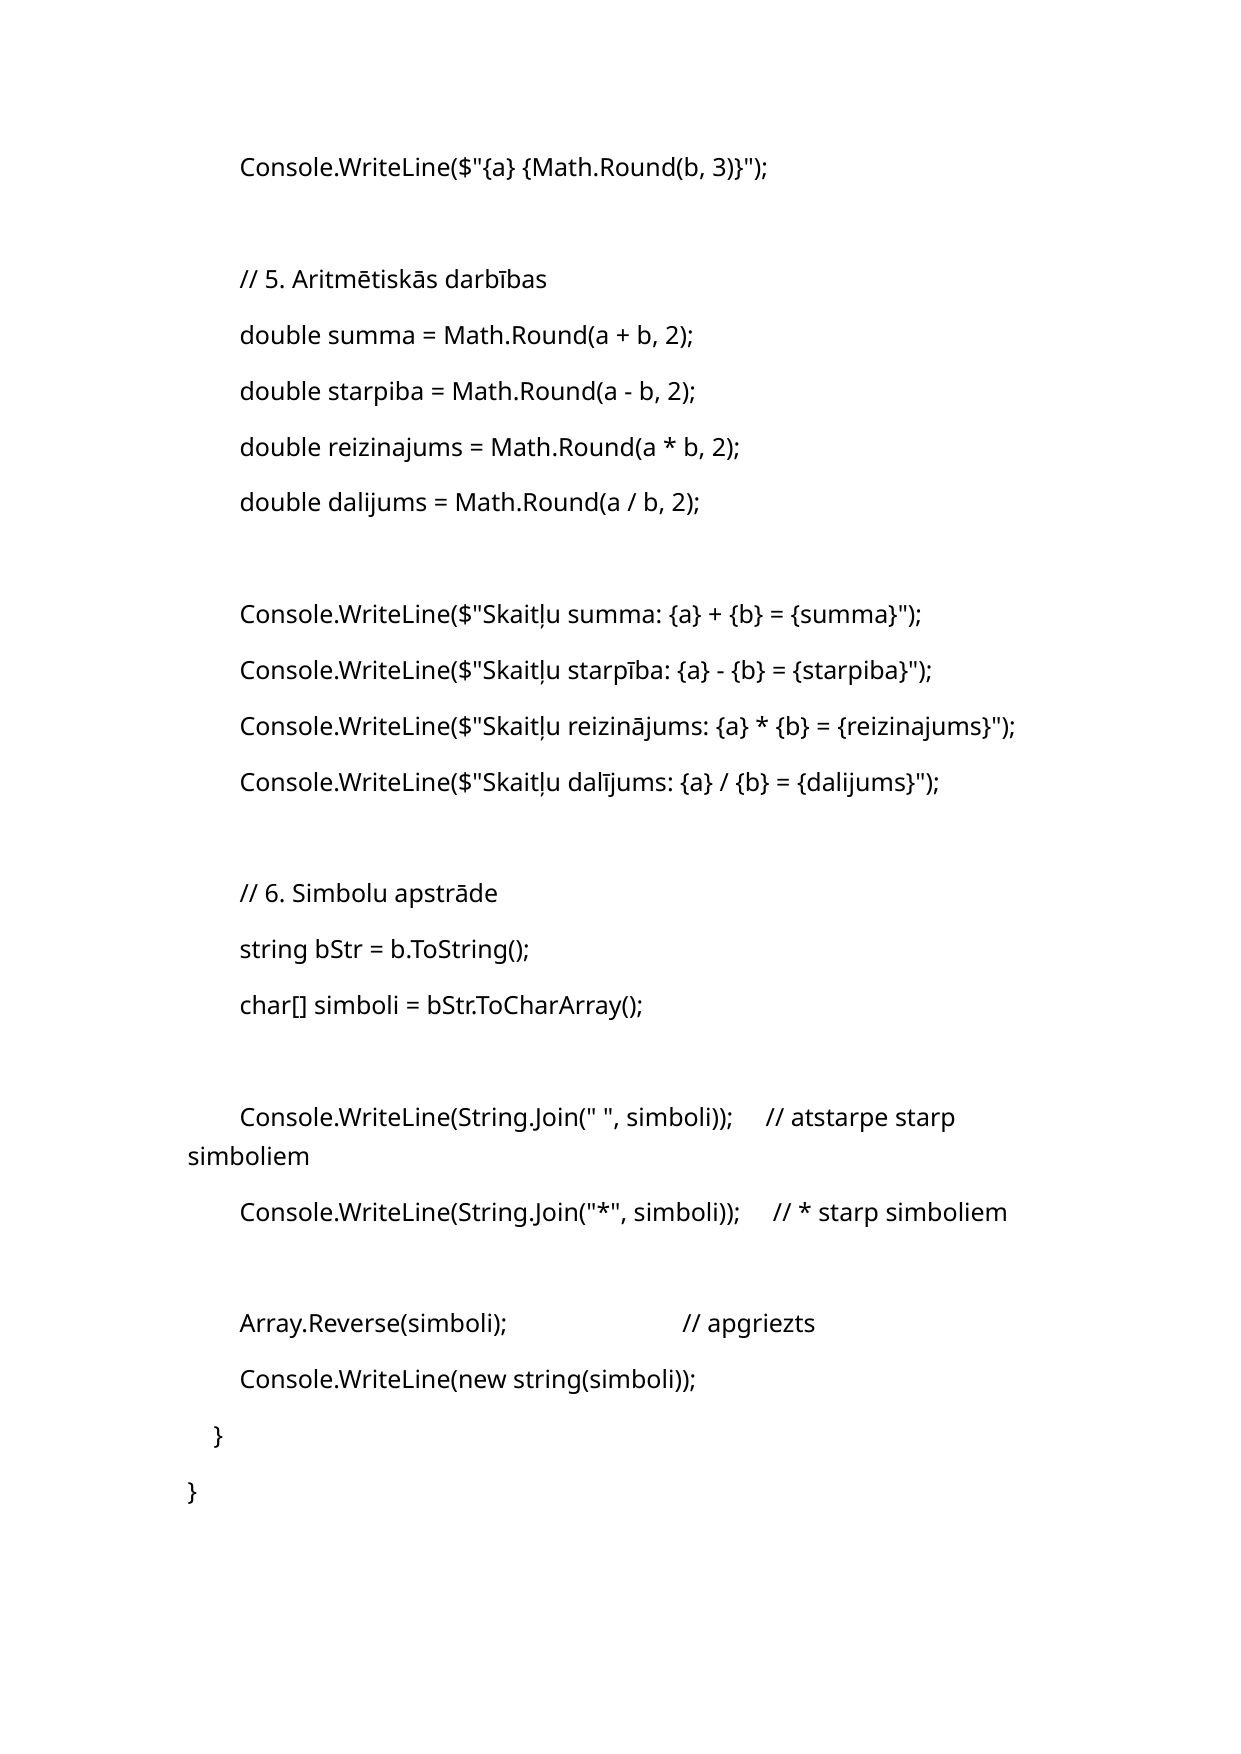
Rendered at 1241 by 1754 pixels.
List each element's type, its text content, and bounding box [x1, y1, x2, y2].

text Console.WriteLine($"{a} {Math.Round(b, 3)}"); [187, 150, 1053, 184]
text Console.WriteLine($"Skaitļu reizinājums: {a} * {b} = {reizinajums}"); [187, 708, 1053, 742]
text } [187, 1473, 1053, 1507]
text double reizinajums = Math.Round(a * b, 2); [187, 429, 1053, 463]
text Array.Reverse(simboli); // apgriezts [187, 1306, 1053, 1340]
text Console.WriteLine(String.Join("*", simboli)); // * starp simboliem [187, 1194, 1053, 1228]
text } [187, 1417, 1053, 1452]
text Console.WriteLine($"Skaitļu dalījums: {a} / {b} = {dalijums}"); [187, 764, 1053, 798]
text double summa = Math.Round(a + b, 2); [187, 317, 1053, 352]
text Console.WriteLine($"Skaitļu starpība: {a} - {b} = {starpiba}"); [187, 652, 1053, 687]
text Console.WriteLine(String.Join(" ", simboli)); // atstarpe starp simboliem [187, 1099, 1053, 1172]
text Console.WriteLine(new string(simboli)); [187, 1362, 1053, 1396]
text // 5. Aritmētiskās darbības [187, 262, 1053, 296]
text double starpiba = Math.Round(a - b, 2); [187, 373, 1053, 407]
text Console.WriteLine($"Skaitļu summa: {a} + {b} = {summa}"); [187, 597, 1053, 631]
text string bStr = b.ToString(); [187, 932, 1053, 966]
text char[] simboli = bStr.ToCharArray(); [187, 987, 1053, 1022]
text // 6. Simbolu apstrāde [187, 876, 1053, 910]
text double dalijums = Math.Round(a / b, 2); [187, 485, 1053, 519]
